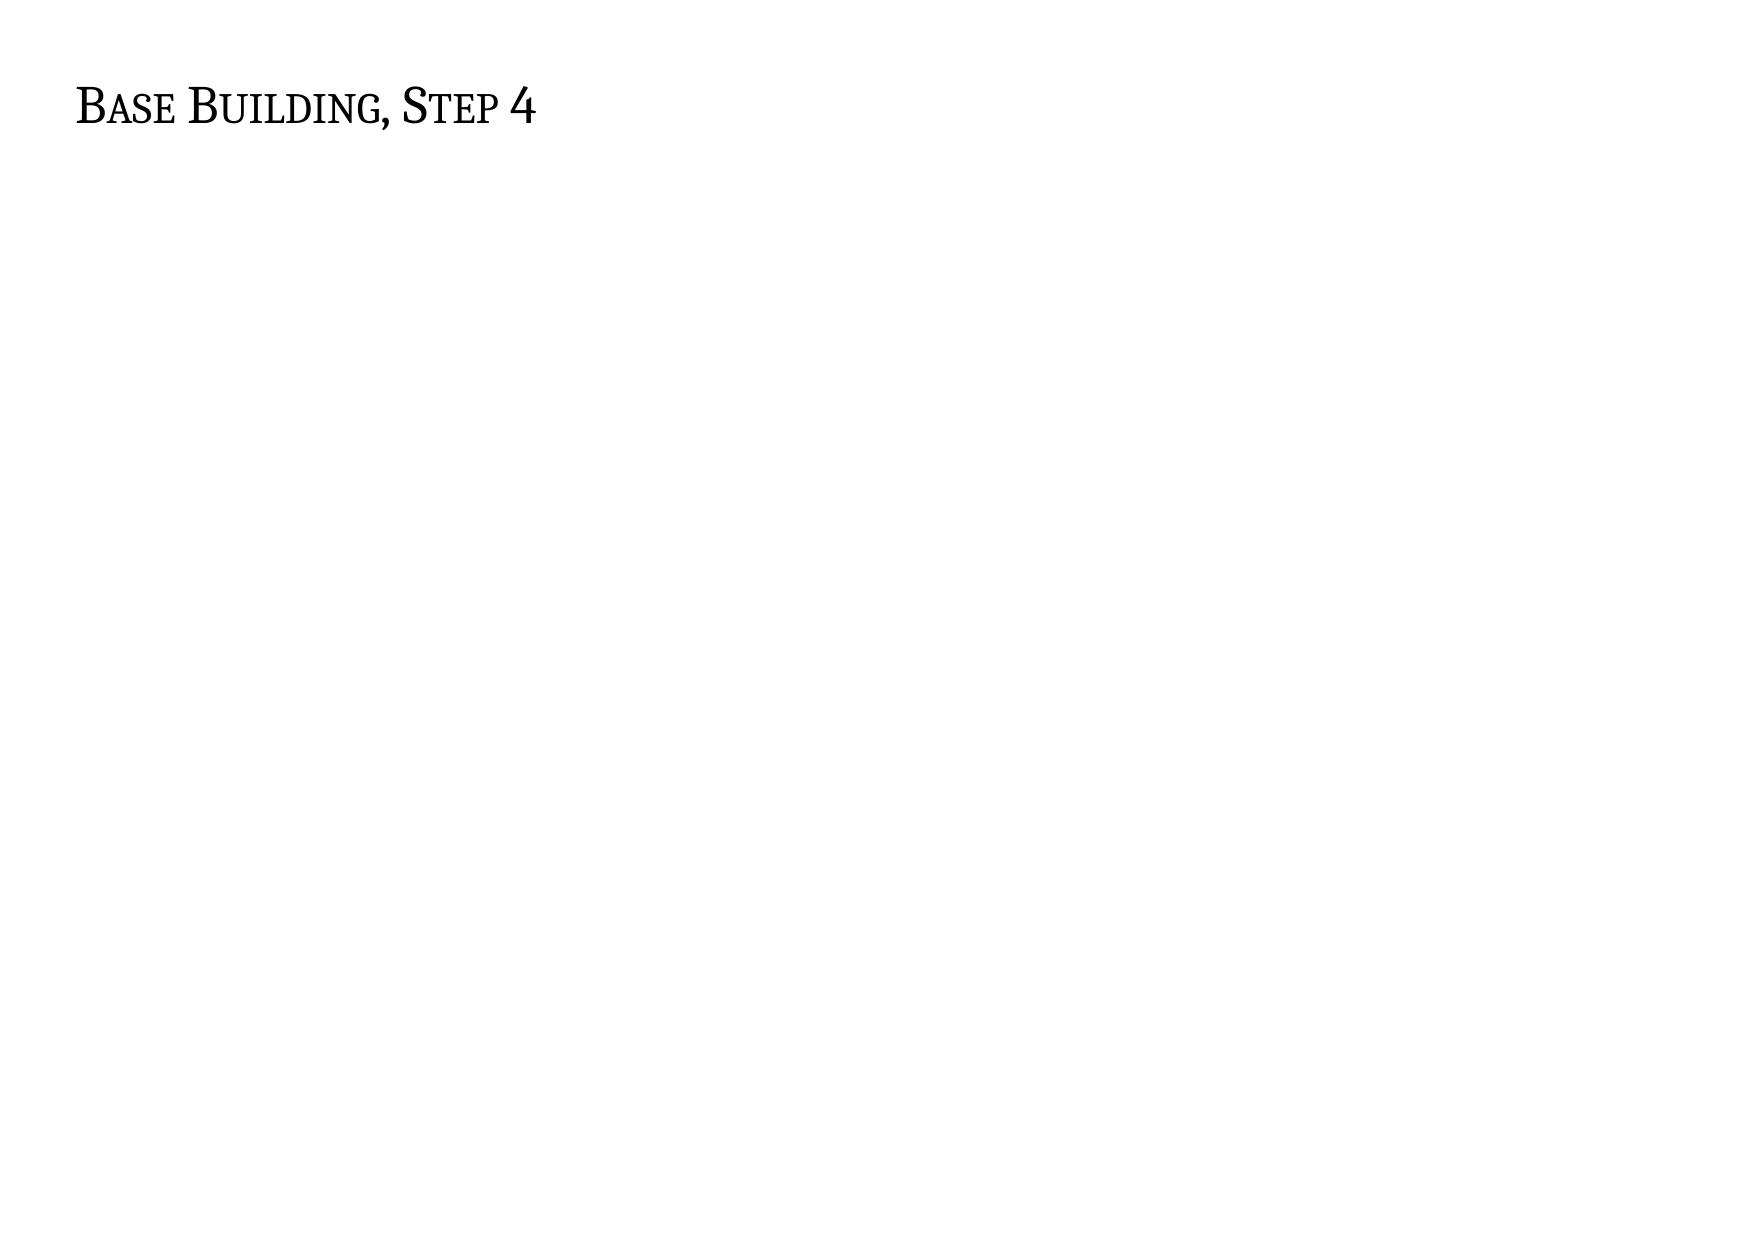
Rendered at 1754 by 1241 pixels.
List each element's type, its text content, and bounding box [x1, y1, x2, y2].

title Base Building, Step 4 [75, 75, 1679, 137]
